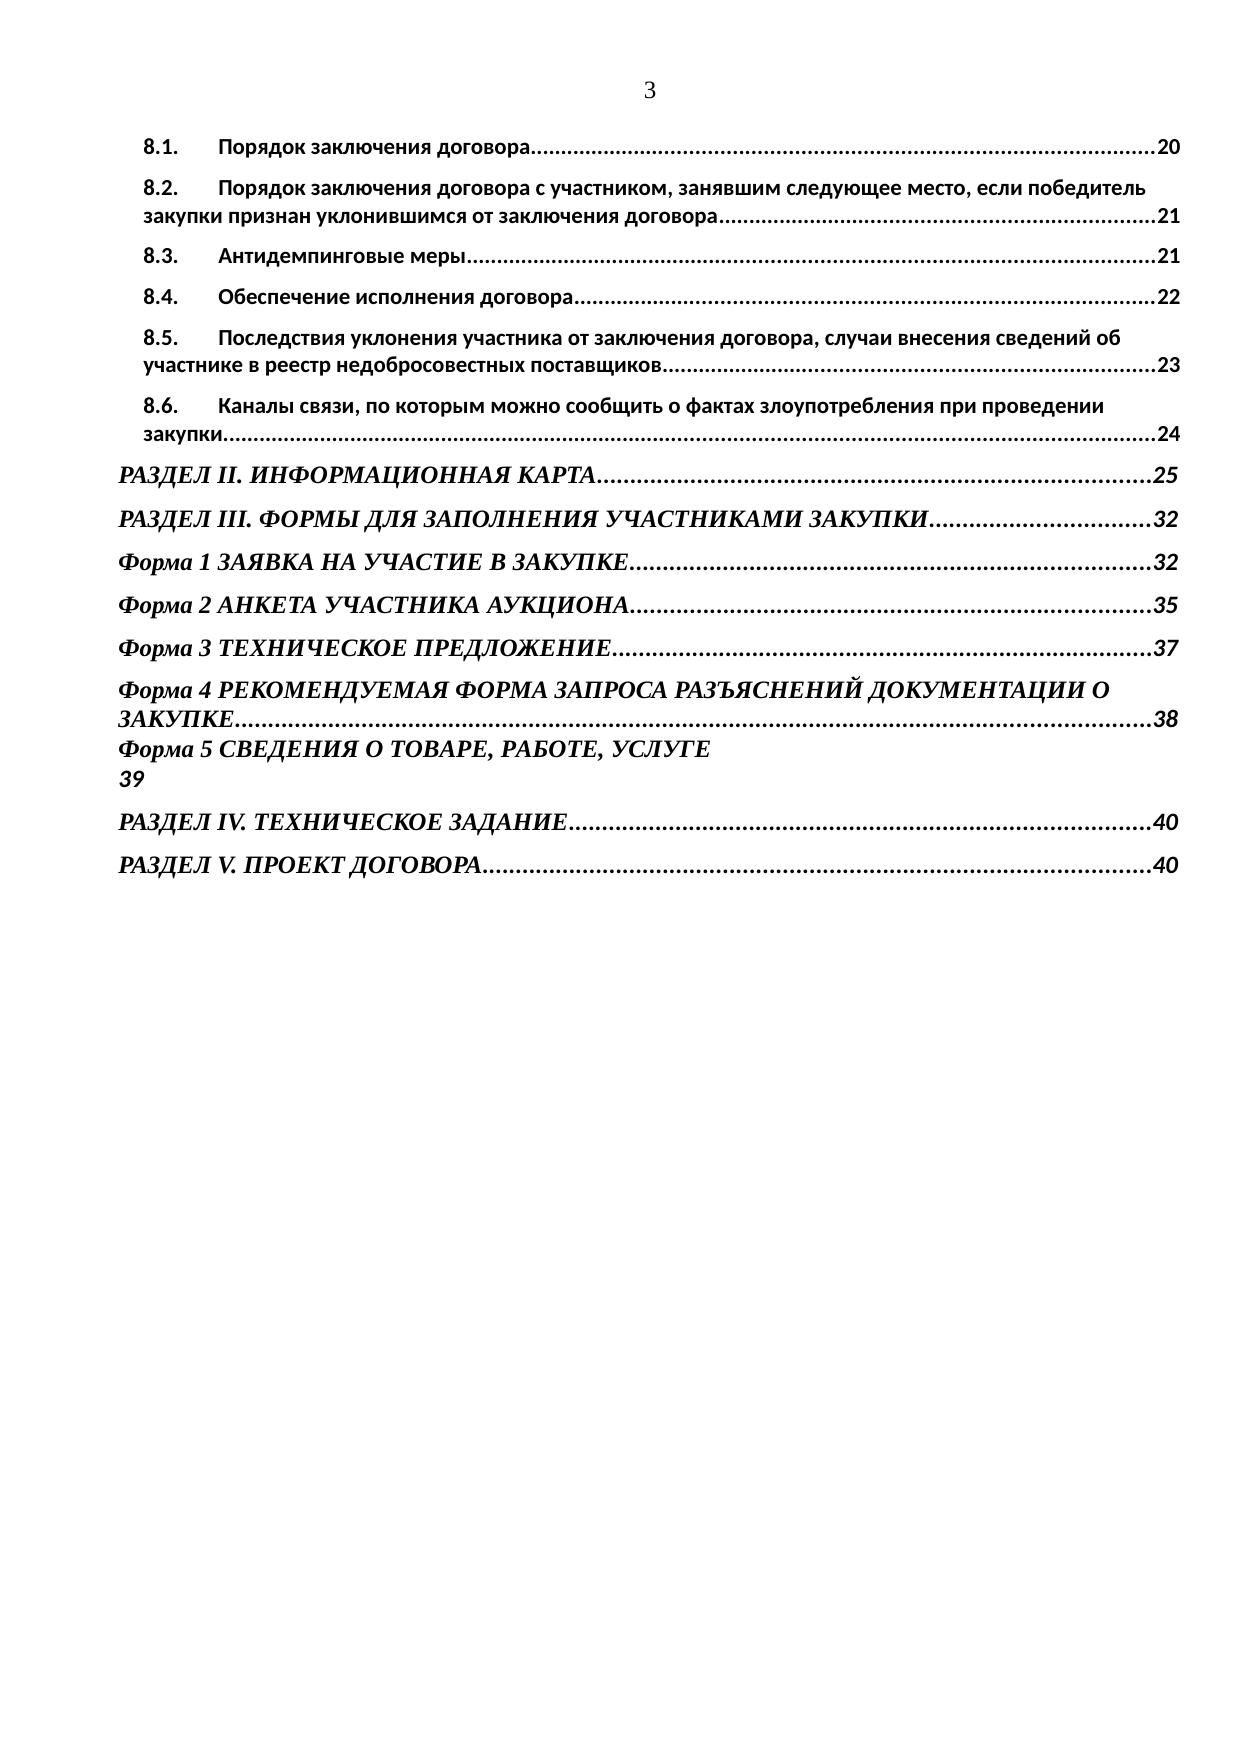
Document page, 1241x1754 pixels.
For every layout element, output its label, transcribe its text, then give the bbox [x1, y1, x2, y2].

text РАЗДЕЛ III. ФОРМЫ ДЛЯ ЗАПОЛНЕНИЯ УЧАСТНИКАМИ ЗАКУПКИ 32 [118, 503, 1181, 533]
text 8.2. Порядок заключения договора с участником, занявшим следующее место, если победитель закупки признан уклонившимся от заключения договора 21 [143, 173, 1181, 229]
text Форма 4 РЕКОМЕНДУЕМАЯ ФОРМА ЗАПРОСА РАЗЪЯСНЕНИЙ ДОКУМЕНТАЦИИ О ЗАКУПКЕ 38 [118, 675, 1181, 734]
text 8.4. Обеспечение исполнения договора 22 [143, 282, 1181, 310]
text 8.1. Порядок заключения договора 20 [143, 132, 1181, 161]
text Форма 1 ЗАЯВКА НА УЧАСТИЕ В ЗАКУПКЕ 32 [118, 546, 1181, 576]
text 8.3. Антидемпинговые меры 21 [143, 242, 1181, 269]
text РАЗДЕЛ IV. ТЕХНИЧЕСКОЕ ЗАДАНИЕ 40 [118, 806, 1181, 836]
text Форма 2 АНКЕТА УЧАСТНИКА АУКЦИОНА 35 [118, 589, 1181, 619]
text РАЗДЕЛ II. ИНФОРМАЦИОННАЯ КАРТА 25 [118, 460, 1181, 490]
text РАЗДЕЛ V. ПРОЕКТ ДОГОВОРА 40 [118, 849, 1181, 879]
text Форма 5 СВЕДЕНИЯ О ТОВАРЕ, РАБОТЕ, УСЛУГЕ 39 [118, 734, 1181, 793]
text 8.5. Последствия уклонения участника от заключения договора, случаи внесения сведений об участнике в реестр недобросовестных поставщиков 23 [143, 323, 1181, 379]
text Форма 3 ТЕХНИЧЕСКОЕ ПРЕДЛОЖЕНИЕ 37 [118, 632, 1181, 662]
text 8.6. Каналы связи, по которым можно сообщить о фактах злоупотребления при проведении закупки 24 [143, 391, 1181, 447]
